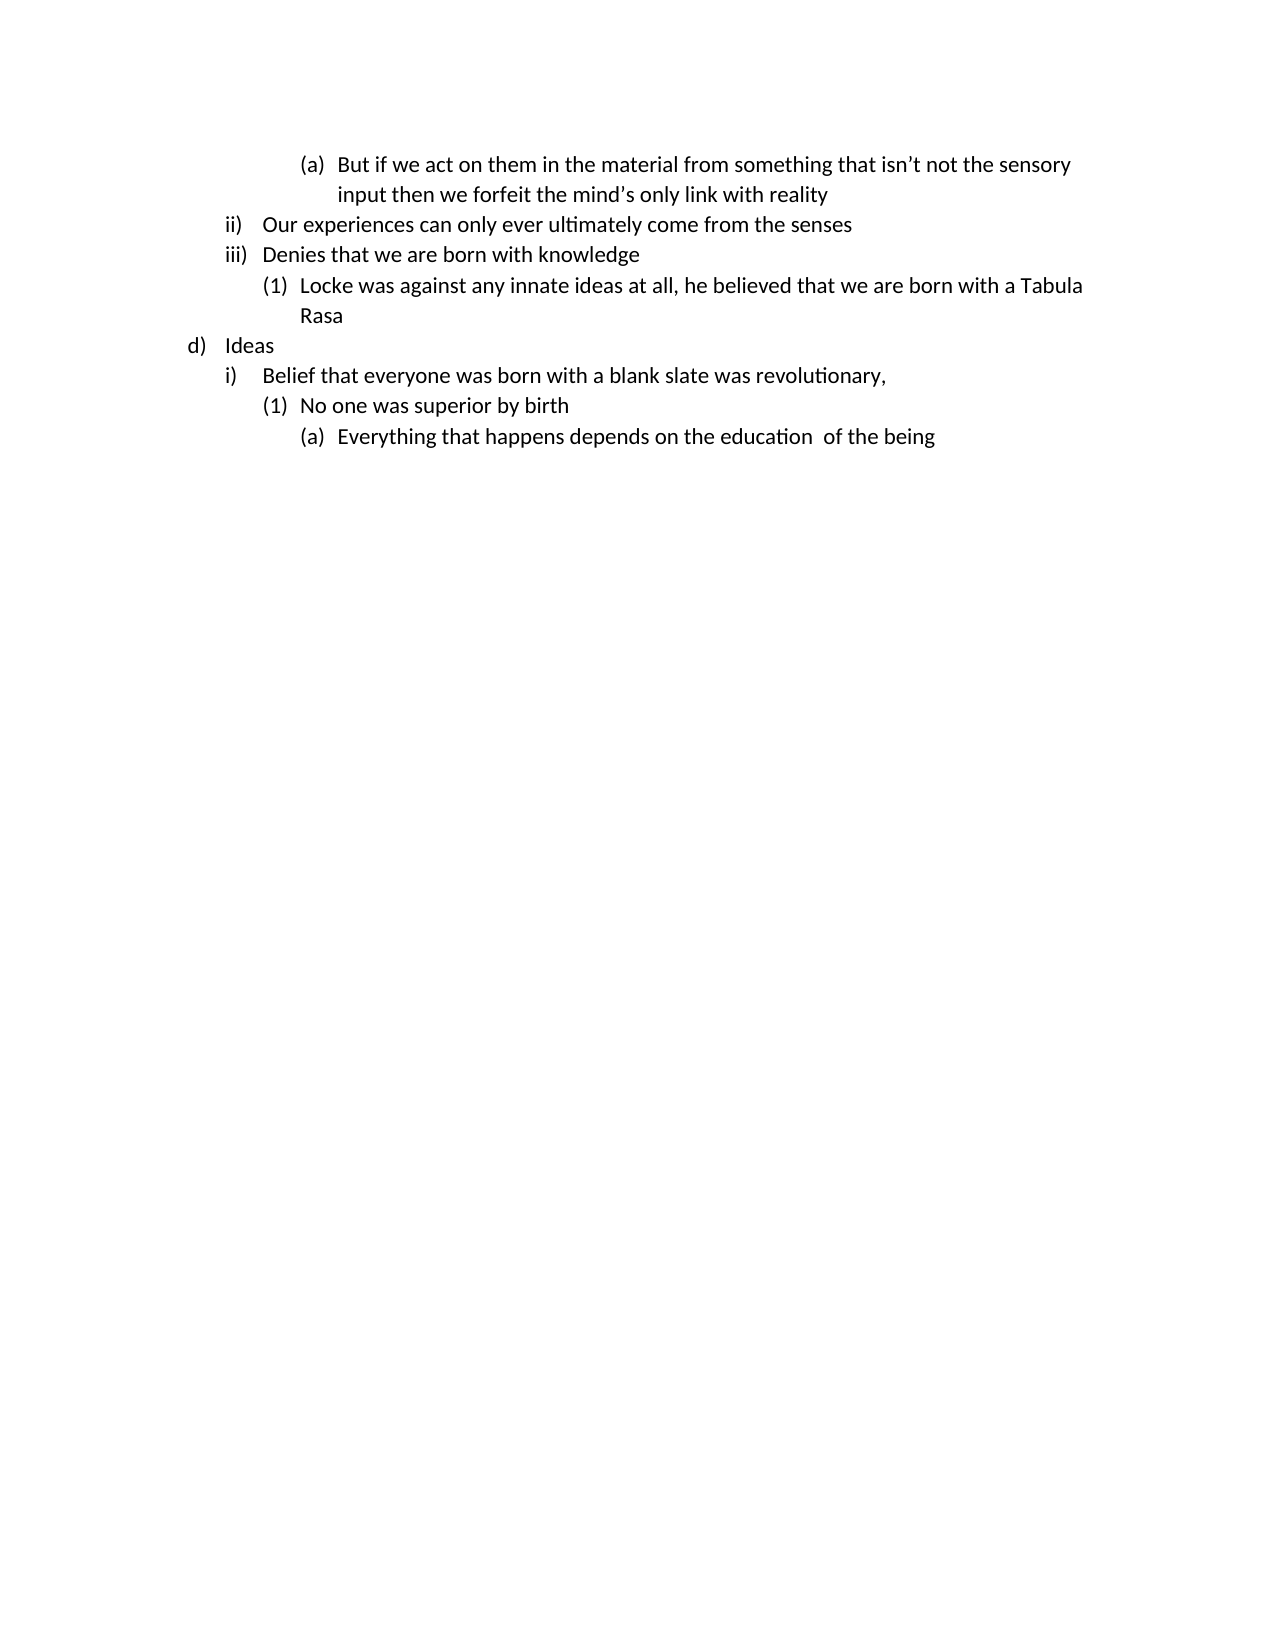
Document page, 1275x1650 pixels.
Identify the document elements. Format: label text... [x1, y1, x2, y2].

list Ideas [187, 331, 1125, 359]
list Denies that we are born with knowledge [225, 241, 1125, 269]
list But if we act on them in the material from something that isn’t not the sensory input then we forfeit the mind’s only link with reality [300, 150, 1125, 208]
list Locke was against any innate ideas at all, he believed that we are born with a Tabula Rasa [262, 271, 1125, 329]
list Everything that happens depends on the education of the being [300, 422, 1125, 450]
list Belief that everyone was born with a blank slate was revolutionary, [225, 361, 1125, 389]
list No one was superior by birth [262, 392, 1125, 420]
list Our experiences can only ever ultimately come from the senses [225, 210, 1125, 238]
